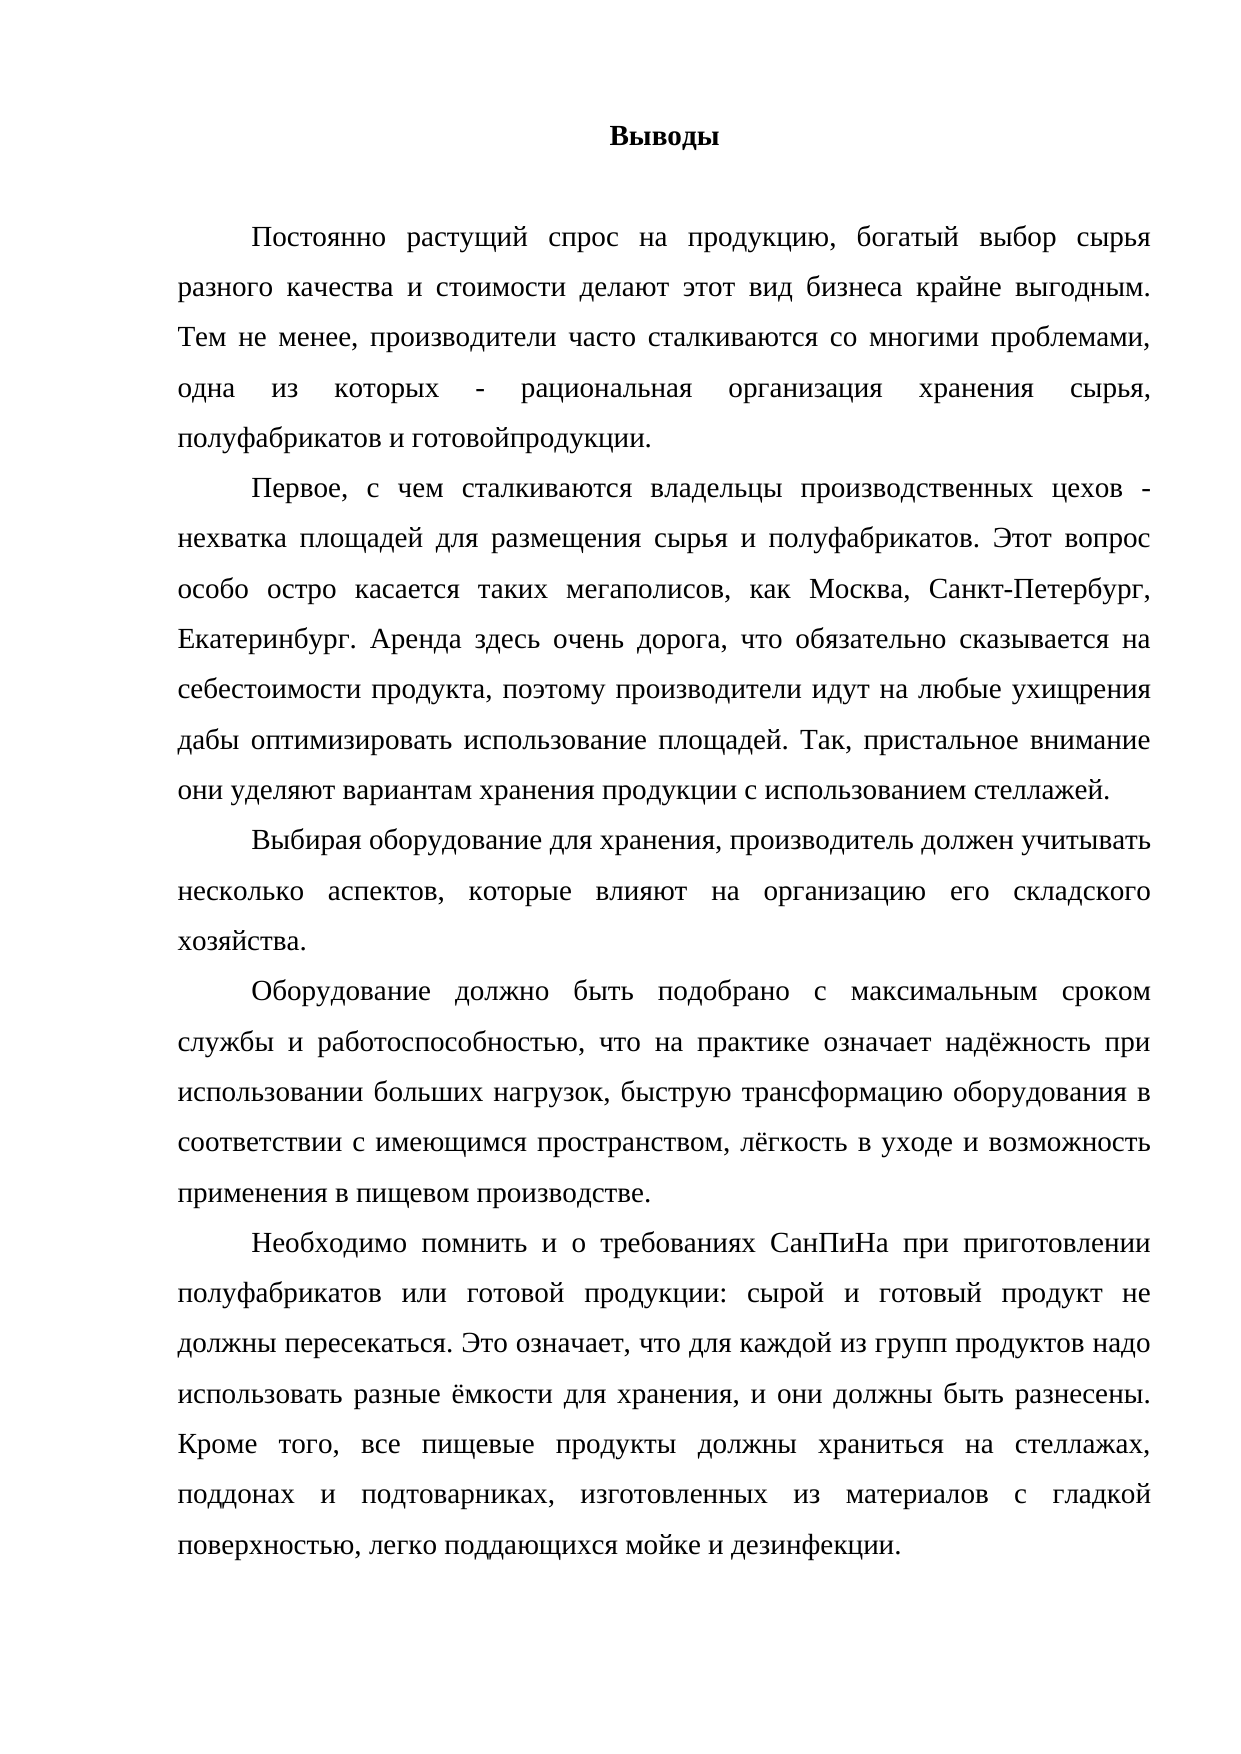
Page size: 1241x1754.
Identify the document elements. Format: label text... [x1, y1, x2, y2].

text Постоянно растущий спрос на продукцию, богатый выбор сырья разного качества и стоимости делают этот вид бизнеса крайне выгодным. Тем не менее, производители часто сталкиваются со многими проблемами, одна из которых - рациональная организация хранения сырья, полуфабрикатов и готовойпродукции. [177, 219, 1152, 453]
text Первое, с чем сталкиваются владельцы производственных цехов - нехватка площадей для размещения сырья и полуфабрикатов. Этот вопрос особо остро касается таких мегаполисов, как Москва, Санкт-Петербург, Екатеринбург. Аренда здесь очень дорога, что обязательно сказывается на себестоимости продукта, поэтому производители идут на любые ухищрения дабы оптимизировать использование площадей. Так, пристальное внимание они уделяют вариантам хранения продукции с использованием стеллажей. [177, 470, 1152, 806]
text Выводы [177, 118, 1152, 152]
text Необходимо помнить и о требованиях СанПиНа при приготовлении полуфабрикатов или готовой продукции: сырой и готовый продукт не должны пересекаться. Это означает, что для каждой из групп продуктов надо использовать разные ёмкости для хранения, и они должны быть разнесены. Кроме того, все пищевые продукты должны храниться на стеллажах, поддонах и подтоварниках, изготовленных из материалов с гладкой поверхностью, легко поддающихся мойке и дезинфекции. [177, 1225, 1152, 1560]
text Оборудование должно быть подобрано с максимальным сроком службы и работоспособностью, что на практике означает надёжность при использовании больших нагрузок, быструю трансформацию оборудования в соответствии с имеющимся пространством, лёгкость в уходе и возможность применения в пищевом производстве. [177, 973, 1152, 1208]
text Выбирая оборудование для хранения, производитель должен учитывать несколько аспектов, которые влияют на организацию его складского хозяйства. [177, 822, 1152, 957]
